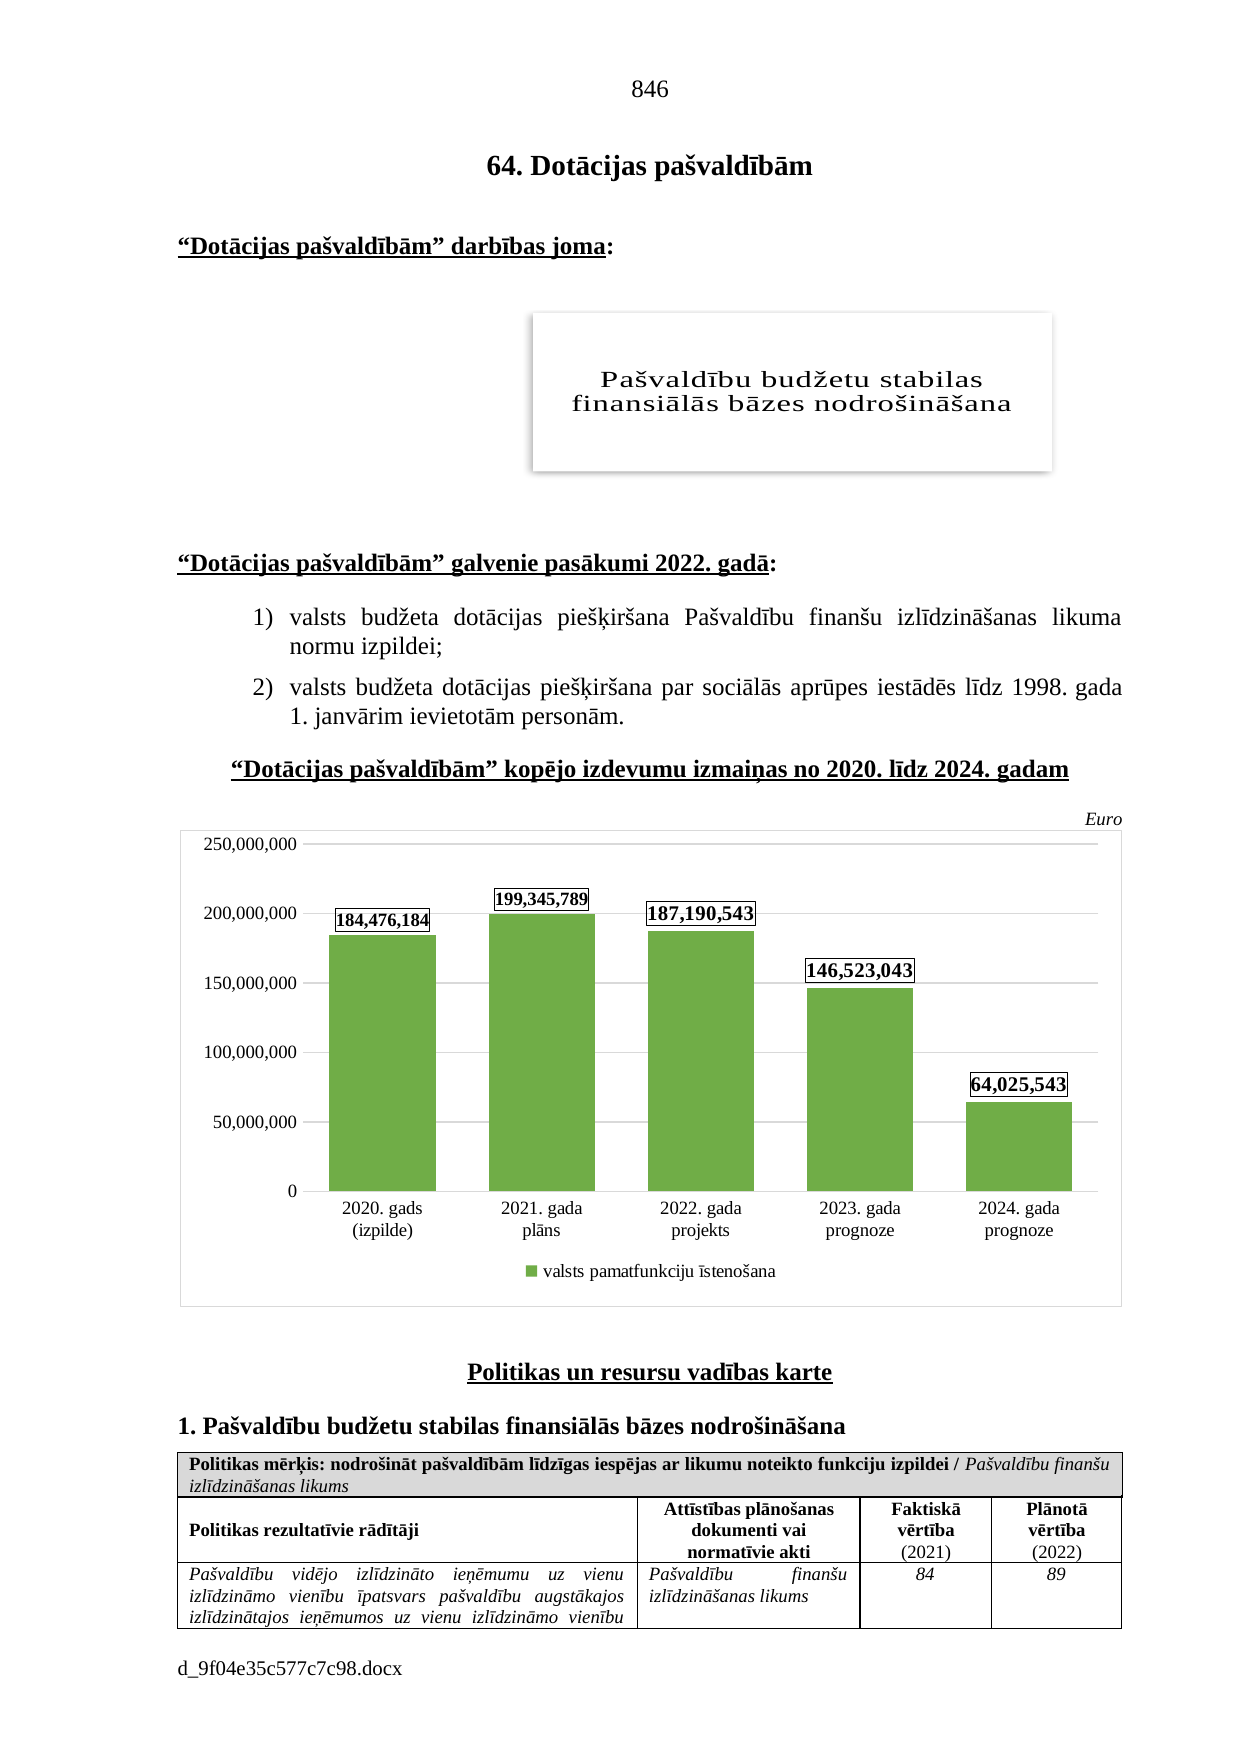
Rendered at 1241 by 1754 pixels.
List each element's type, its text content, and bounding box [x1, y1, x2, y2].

table_cell Plānotā vērtība (2022) [992, 1498, 1121, 1562]
text “Dotācijas pašvaldībām” darbības joma: [177, 231, 1122, 260]
text Politikas un resursu vadības karte [177, 1357, 1122, 1386]
text 64. Dotācijas pašvaldībām [177, 148, 1122, 181]
table_cell Attīstības plānošanas dokumenti vai normatīvie akti [638, 1498, 859, 1562]
list valsts budžeta dotācijas piešķiršana par sociālās aprūpes iestādēs līdz 1998. gada 1. janvārim ievietotām personām. [252, 672, 1122, 729]
text “Dotācijas pašvaldībām” galvenie pasākumi 2022. gadā: [177, 548, 1122, 577]
table_header Politikas mērķis: nodrošināt pašvaldībām līdzīgas iespējas ar likumu noteikto funkciju izpildei / Pašvaldību finanšu izlīdzināšanas likums [178, 1453, 1122, 1496]
table_cell Politikas rezultatīvie rādītāji [178, 1498, 637, 1562]
table_cell 89 [992, 1563, 1121, 1628]
text Euro [177, 808, 1122, 1307]
text “Dotācijas pašvaldībām” kopējo izdevumu izmaiņas no 2020. līdz 2024. gadam [177, 754, 1122, 783]
table_cell 84 [861, 1563, 991, 1628]
text 1. Pašvaldību budžetu stabilas finansiālās bāzes nodrošināšana [177, 1411, 1122, 1440]
list valsts budžeta dotācijas piešķiršana Pašvaldību finanšu izlīdzināšanas likuma normu izpildei; [252, 602, 1122, 659]
table_cell Faktiskā vērtība (2021) [861, 1498, 991, 1562]
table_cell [638, 1563, 859, 1628]
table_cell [178, 1563, 637, 1628]
